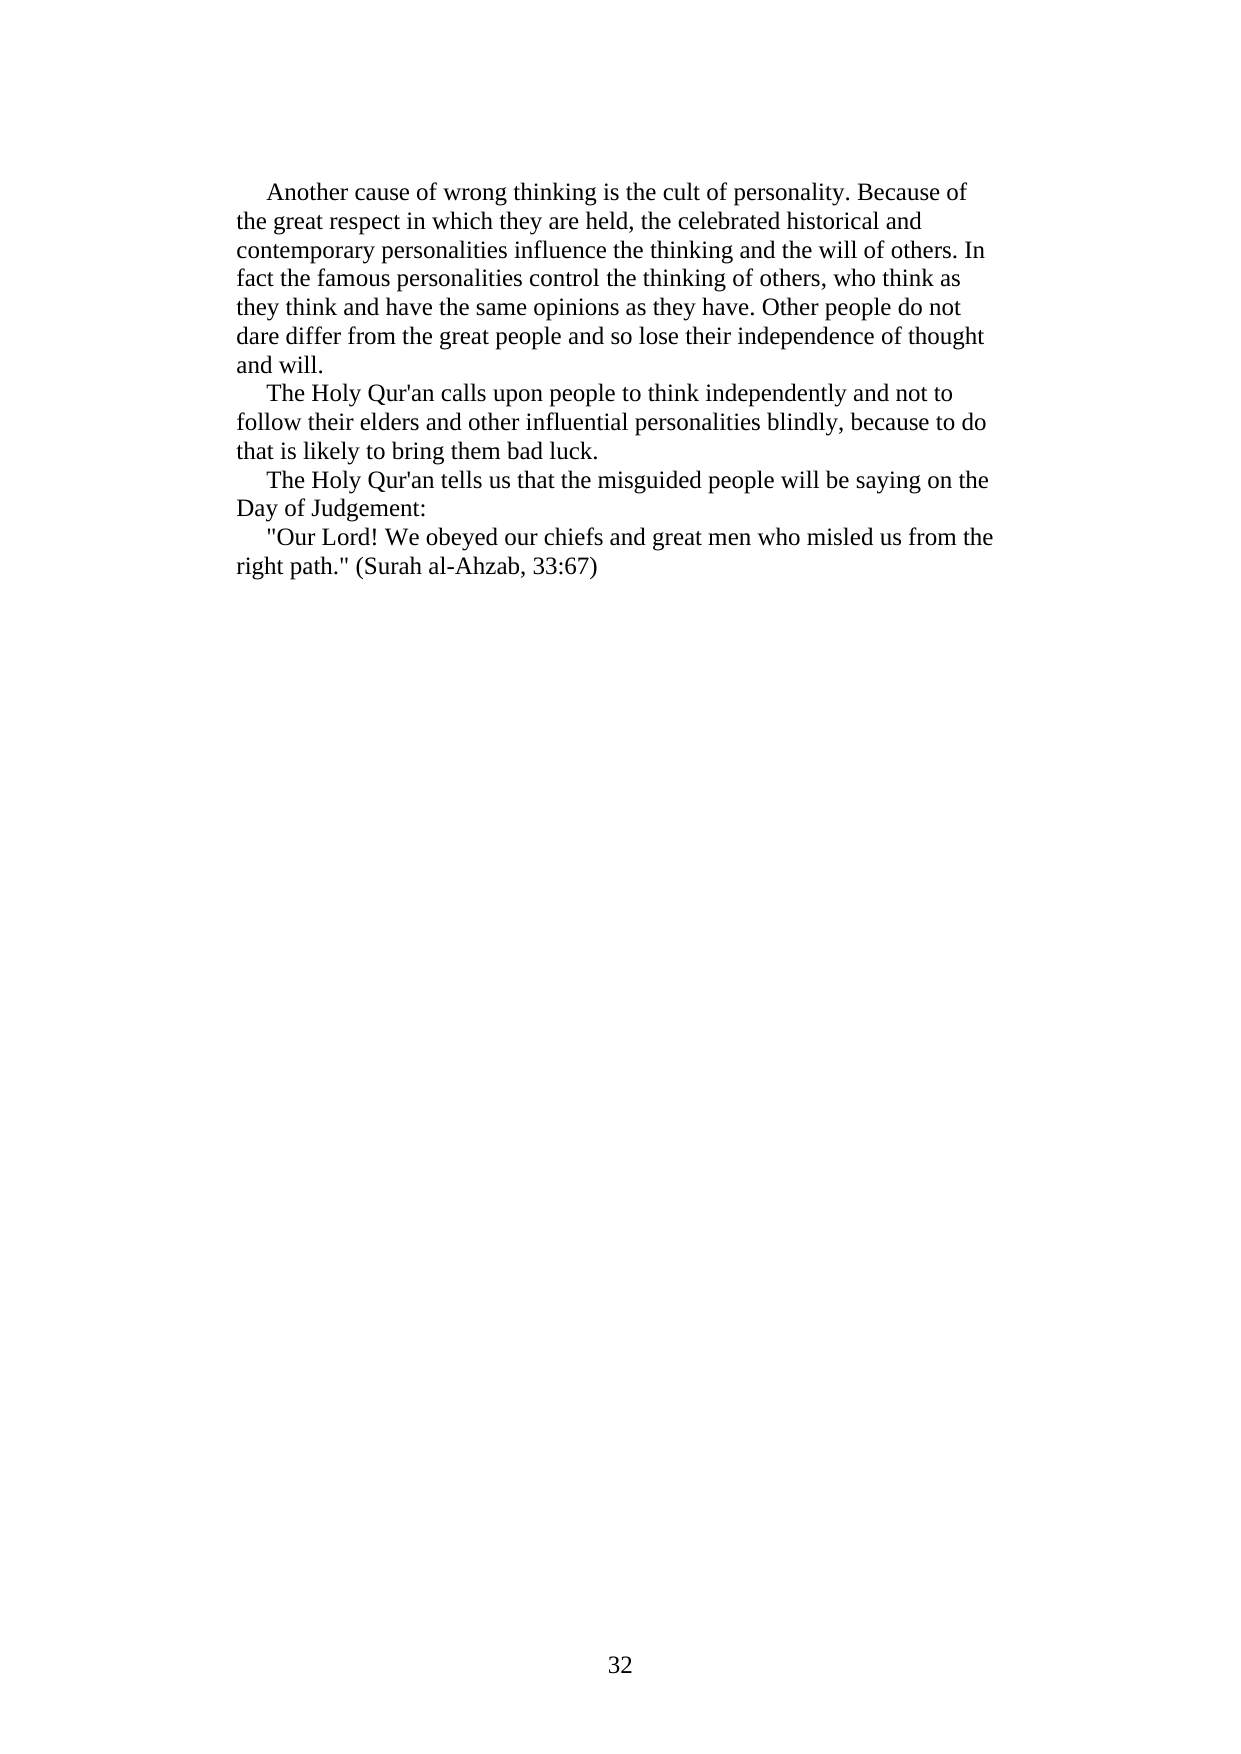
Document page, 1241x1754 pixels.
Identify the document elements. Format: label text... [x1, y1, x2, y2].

text The Holy Qur'an tells us that the misguided people will be saying on the Day of Judgement: [236, 465, 1004, 522]
text "Our Lord! We obeyed our chiefs and great men who misled us from the right path." (Surah al-Ahzab, 33:67) [236, 522, 1004, 580]
text The Holy Qur'an calls upon people to think independently and not to follow their elders and other influential personalities blindly, because to do that is likely to bring them bad luck. [236, 378, 1004, 465]
text Another cause of wrong thinking is the cult of personality. Because of the great respect in which they are held, the celebrated historical and contemporary personalities influence the thinking and the will of others. In fact the famous personalities control the thinking of others, who think as they think and have the same opinions as they have. Other people do not dare differ from the great people and so lose their independence of thought and will. [236, 177, 1004, 378]
